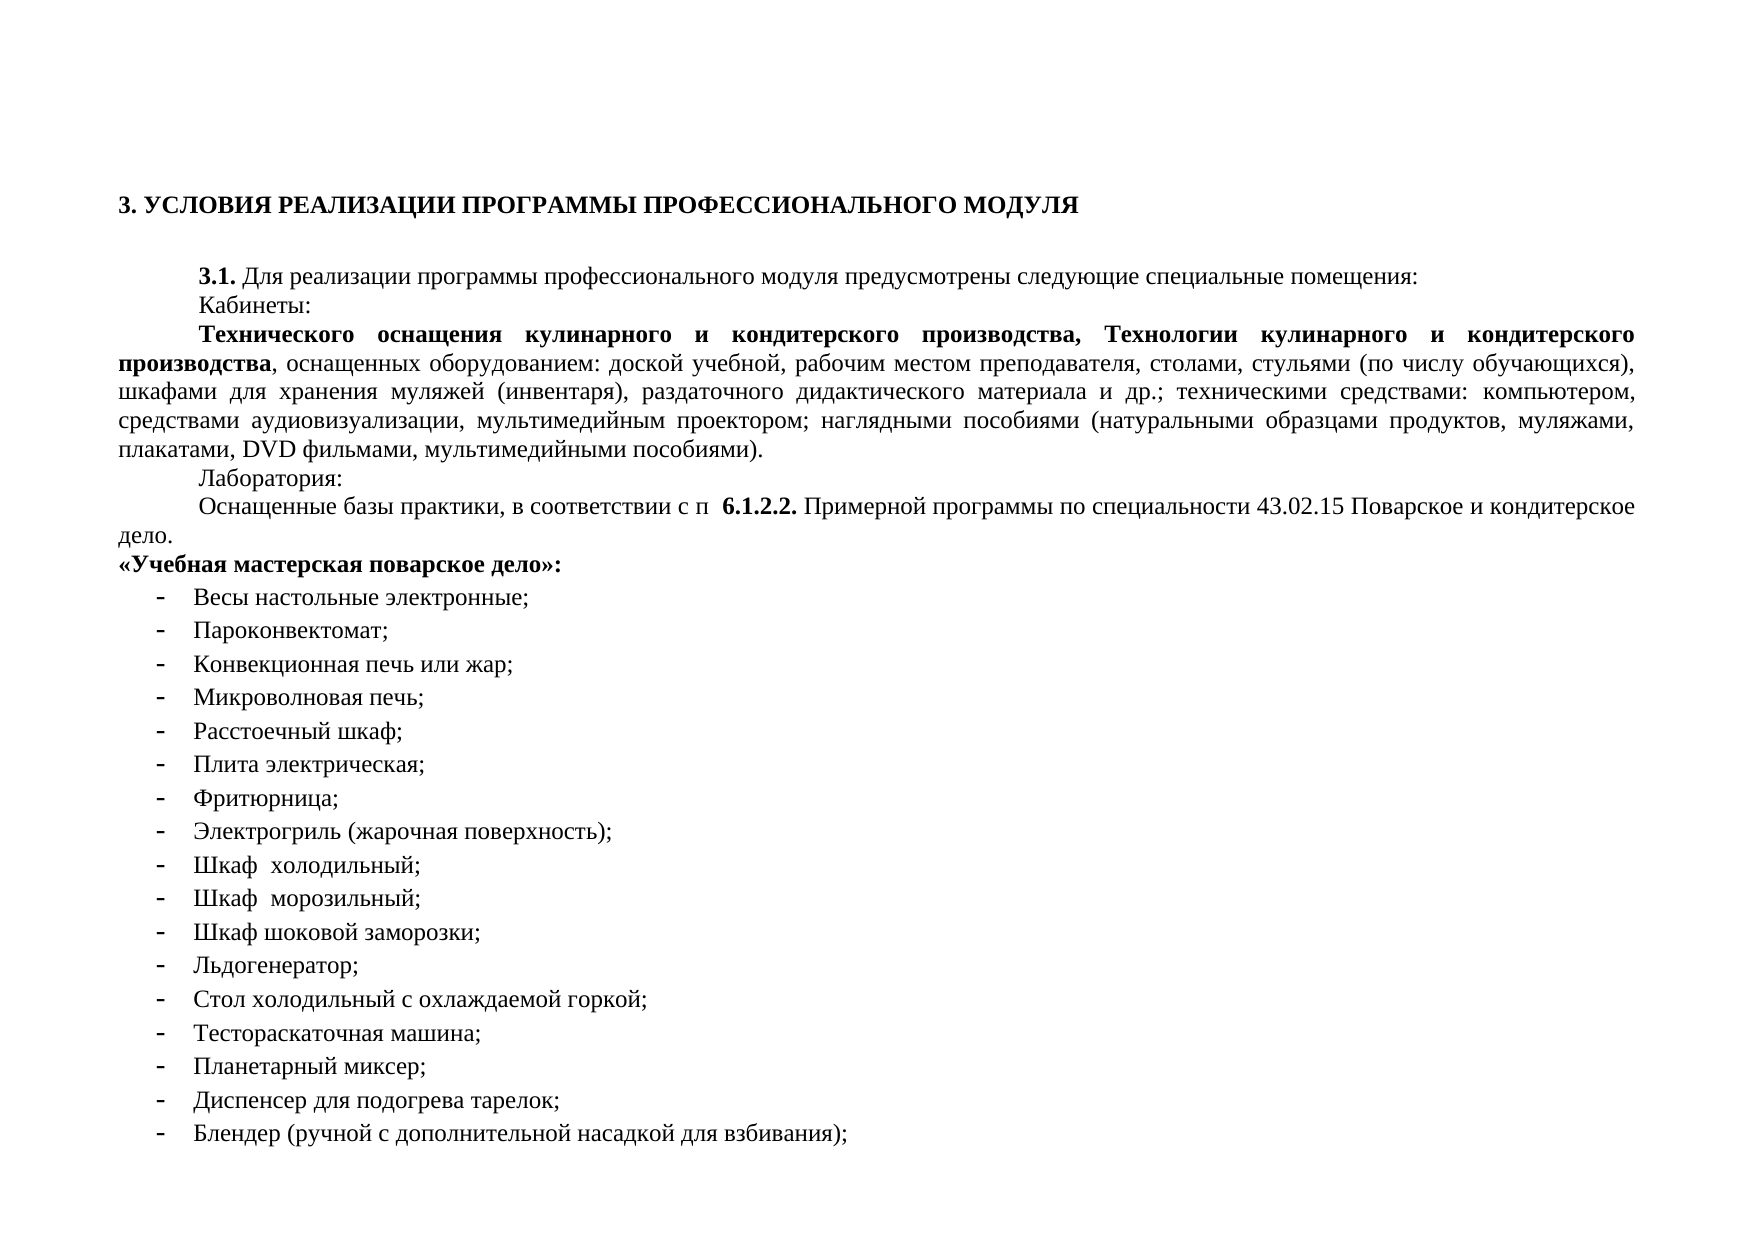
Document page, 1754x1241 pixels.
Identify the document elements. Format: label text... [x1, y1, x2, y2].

list Шкаф морозильный; [156, 879, 1637, 913]
list Фритюрница; [156, 779, 1637, 812]
list Диспенсер для подогрева тарелок; [156, 1081, 1637, 1114]
list Шкаф шоковой заморозки; [156, 913, 1637, 947]
text «Учебная мастерская поварское дело»: [118, 549, 1637, 578]
text Оснащенные базы практики, в соответствии с п 6.1.2.2. Примерной программы по специальности 43.02.15 Поварское и кондитерское дело. [118, 491, 1636, 549]
list Шкаф холодильный; [156, 846, 1637, 879]
list Электрогриль (жарочная поверхность); [156, 812, 1637, 846]
list Плита электрическая; [156, 745, 1637, 779]
list Пароконвектомат; [156, 611, 1637, 645]
list Стол холодильный с охлаждаемой горкой; [156, 980, 1637, 1014]
list Блендер (ручной с дополнительной насадкой для взбивания); [156, 1114, 1637, 1148]
list Весы настольные электронные; [156, 578, 1637, 611]
text Лаборатория: [118, 463, 1636, 491]
list Льдогенератор; [156, 947, 1637, 980]
list Микроволновая печь; [156, 678, 1637, 712]
list 3. УСЛОВИЯ РЕАЛИЗАЦИИ ПРОГРАММЫ ПРОФЕССИОНАЛЬНОГО МОДУЛЯ [118, 190, 1636, 218]
text Кабинеты: [118, 290, 1636, 319]
text Технического оснащения кулинарного и кондитерского производства, Технологии кулинарного и кондитерского производства, оснащенных оборудованием: доской учебной, рабочим местом преподавателя, столами, стульями (по числу обучающихся), шкафами для хранения муляжей (инвентаря), раздаточного дидактического материала и др.; техническими средствами: компьютером, средствами аудиовизуализации, мультимедийным проектором; наглядными пособиями (натуральными образцами продуктов, муляжами, плакатами, DVD фильмами, мультимедийными пособиями). [118, 319, 1636, 463]
list Планетарный миксер; [156, 1047, 1637, 1081]
list Конвекционная печь или жар; [156, 645, 1637, 678]
list Расстоечный шкаф; [156, 712, 1637, 745]
list Тестораскаточная машина; [156, 1014, 1637, 1047]
text 3.1. Для реализации программы профессионального модуля предусмотрены следующие специальные помещения: [118, 261, 1636, 290]
